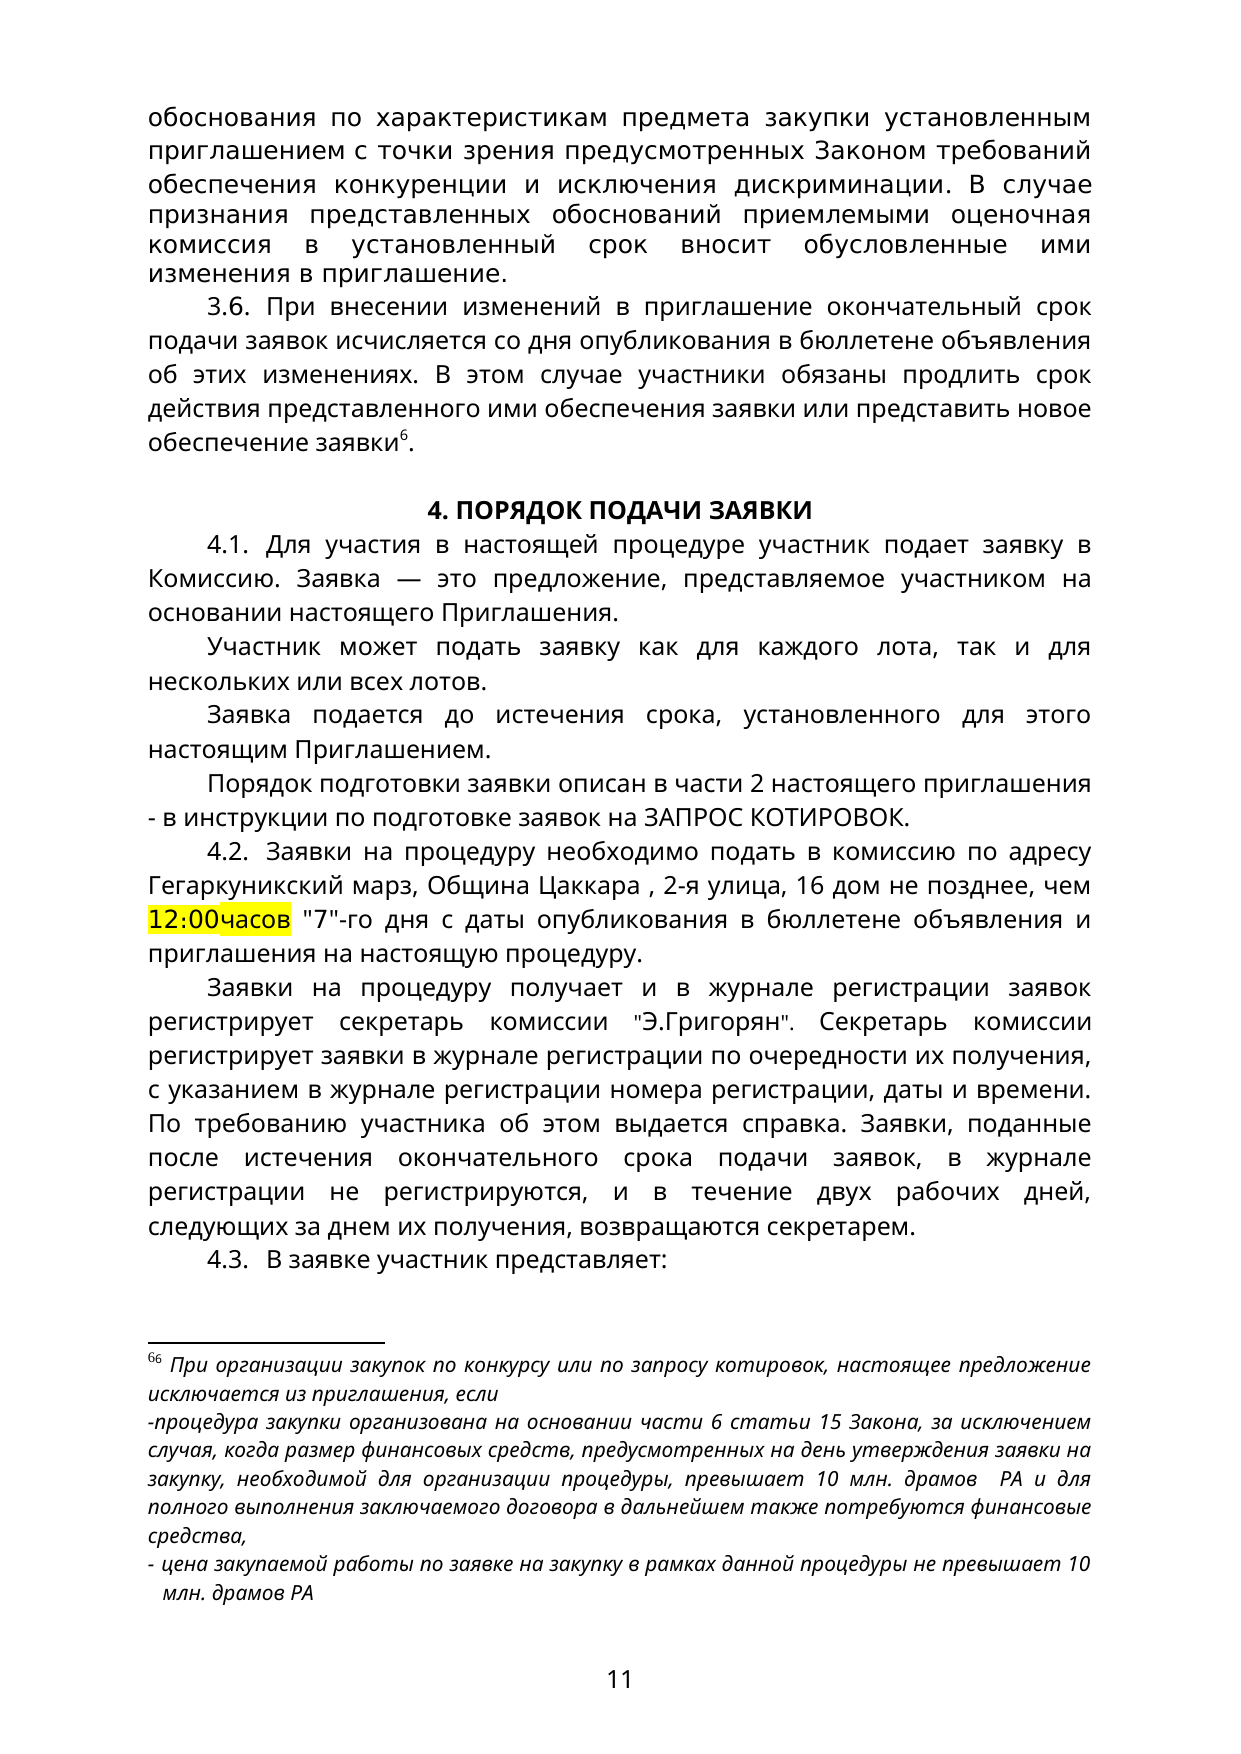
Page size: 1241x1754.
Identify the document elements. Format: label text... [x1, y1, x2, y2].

text Участник может подать заявку как для каждого лота, так и для нескольких или всех лотов. [148, 629, 1092, 697]
text Порядок подготовки заявки описан в части 2 настоящего приглашения - в инструкции по подготовке заявок на ЗАПРОС КОТИРОВОК. [148, 765, 1092, 833]
text 4. ПОРЯДОК ПОДАЧИ ЗАЯВКИ [148, 493, 1092, 527]
text 4.2. Заявки на процедуру необходимо подать в комиссию по адресу Гегаркуникский марз, Община Цаккарa , 2-я улица, 16 дом не позднее, чем 12։00часов "7"-го дня с даты опубликования в бюллетене объявления и приглашения на настоящую процедуру. [148, 833, 1092, 970]
text 4.3. В заявке участник представляет: [148, 1242, 1092, 1276]
text 3.6. При внесении изменений в приглашение окончательный срок подачи заявок исчисляется со дня опубликования в бюллетене объявления об этих изменениях. В этом случае участники обязаны продлить срок действия представленного ими обеспечения заявки или представить новое обеспечение заявки6. [148, 288, 1092, 459]
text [148, 103, 1092, 288]
text Заявки на процедуру получает и в журнале регистрации заявок регистрирует секретарь комиссии "Э.Григорян". Секретарь комиссии регистрирует заявки в журнале регистрации по очередности их получения, с указанием в журнале регистрации номера регистрации, даты и времени. По требованию участника об этом выдается справка. Заявки, поданные после истечения окончательного срока подачи заявок, в журнале регистрации не регистрируются, и в течение двух рабочих дней, следующих за днем их получения, возвращаются секретарем. [148, 970, 1092, 1242]
text Заявка подается до истечения срока, установленного для этого настоящим Приглашением. [148, 697, 1092, 765]
text 4.1. Для участия в настоящей процедуре участник подает заявку в Комиссию. Заявка — это предложение, представляемое участником на основании настоящего Приглашения. [148, 527, 1092, 629]
